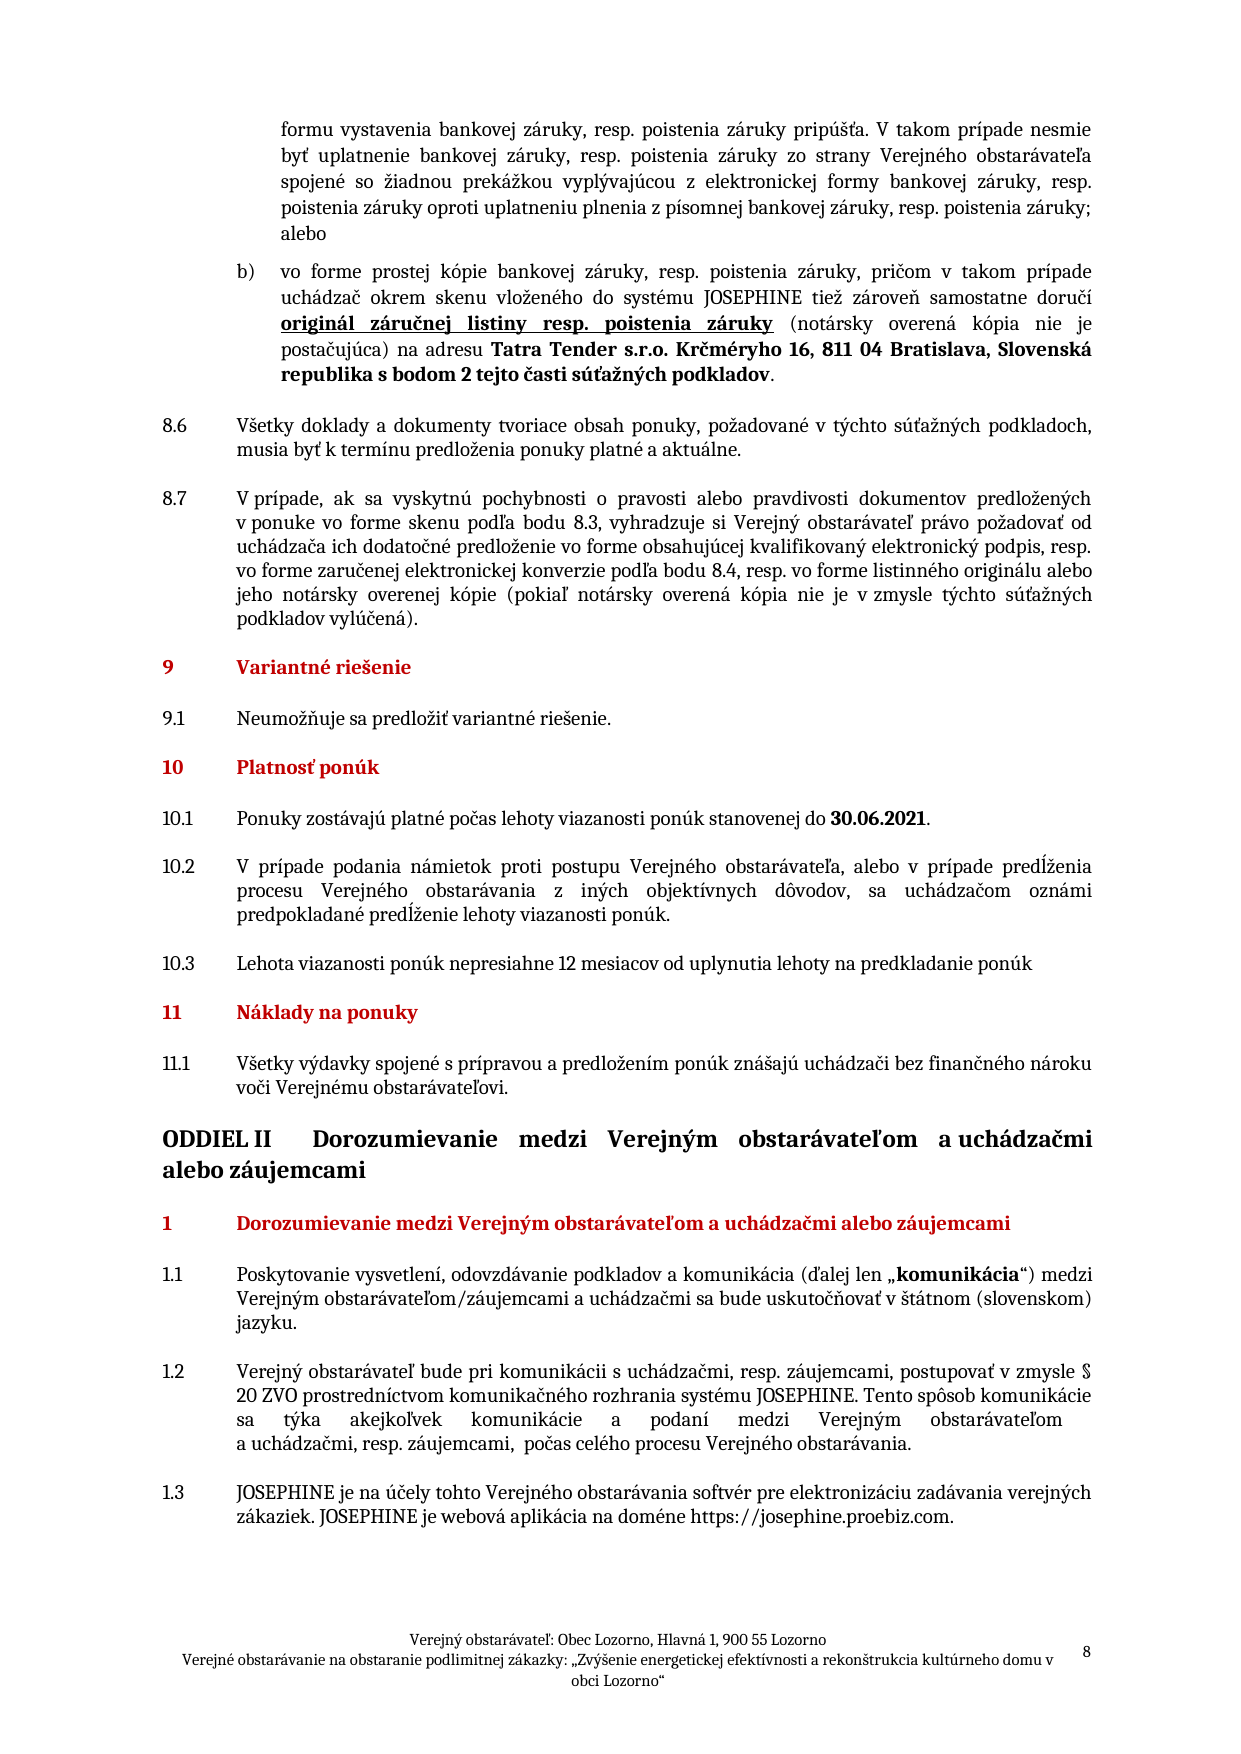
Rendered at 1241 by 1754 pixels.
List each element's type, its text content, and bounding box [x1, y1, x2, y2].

subtitle Lehota viazanosti ponúk nepresiahne 12 mesiacov od uplynutia lehoty na predkladanie ponúk [162, 952, 1093, 976]
subtitle Neumožňuje sa predložiť variantné riešenie. [162, 706, 1093, 730]
subtitle Všetky doklady a dokumenty tvoriace obsah ponuky, požadované v týchto súťažných podkladoch, musia byť k termínu predloženia ponuky platné a aktuálne. [162, 414, 1093, 462]
subtitle Ponuky zostávajú platné počas lehoty viazanosti ponúk stanovenej do 30.06.2021. [162, 806, 1093, 830]
subtitle Náklady na ponuky [162, 1001, 1093, 1025]
subtitle Všetky výdavky spojené s prípravou a predložením ponúk znášajú uchádzači bez finančného nároku voči Verejnému obstarávateľovi. [162, 1052, 1093, 1100]
subtitle JOSEPHINE je na účely tohto Verejného obstarávania softvér pre elektronizáciu zadávania verejných zákaziek. JOSEPHINE je webová aplikácia na doméne https://josephine.proebiz.com. [162, 1480, 1093, 1528]
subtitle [236, 118, 1093, 245]
subtitle V prípade, ak sa vyskytnú pochybnosti o pravosti alebo pravdivosti dokumentov predložených v ponuke vo forme skenu podľa bodu 8.3, vyhradzuje si Verejný obstarávateľ právo požadovať od uchádzača ich dodatočné predloženie vo forme obsahujúcej kvalifikovaný elektronický podpis, resp. vo forme zaručenej elektronickej konverzie podľa bodu 8.4, resp. vo forme listinného originálu alebo jeho notársky overenej kópie (pokiaľ notársky overená kópia nie je v zmysle týchto súťažných podkladov vylúčená). [162, 487, 1093, 631]
subtitle vo forme prostej kópie bankovej záruky, resp. poistenia záruky, pričom v takom prípade uchádzač okrem skenu vloženého do systému JOSEPHINE tiež zároveň samostatne doručí originál záručnej listiny resp. poistenia záruky (notársky overená kópia nie je postačujúca) na adresu Tatra Tender s.r.o. Krčméryho 16, 811 04 Bratislava, Slovenská republika s bodom 21 tejto časti súťažných podkladov. [236, 260, 1093, 387]
subtitle Verejný obstarávateľ bude pri komunikácii s uchádzačmi, resp. záujemcami, postupovať v zmysle § 20 ZVO prostredníctvom komunikačného rozhrania systému JOSEPHINE. Tento spôsob komunikácie sa týka akejkoľvek komunikácie a podaní medzi Verejným obstarávateľom a uchádzačmi, resp. záujemcami, počas celého procesu Verejného obstarávania. [162, 1359, 1093, 1455]
subtitle Dorozumievanie medzi Verejným obstarávateľom a uchádzačmi alebo záujemcami [162, 1125, 1093, 1184]
subtitle Variantné riešenie [162, 656, 1093, 679]
subtitle Dorozumievanie medzi Verejným obstarávateľom a uchádzačmi alebo záujemcami [162, 1212, 1093, 1236]
subtitle Platnosť ponúk [162, 755, 1093, 779]
subtitle V prípade podania námietok proti postupu Verejného obstarávateľa, alebo v prípade predĺženia procesu Verejného obstarávania z iných objektívnych dôvodov, sa uchádzačom oznámi predpokladané predĺženie lehoty viazanosti ponúk. [162, 855, 1093, 927]
subtitle Poskytovanie vysvetlení, odovzdávanie podkladov a komunikácia (ďalej len „komunikácia“) medzi Verejným obstarávateľom/záujemcami a uchádzačmi sa bude uskutočňovať v štátnom (slovenskom) jazyku. [162, 1263, 1093, 1334]
